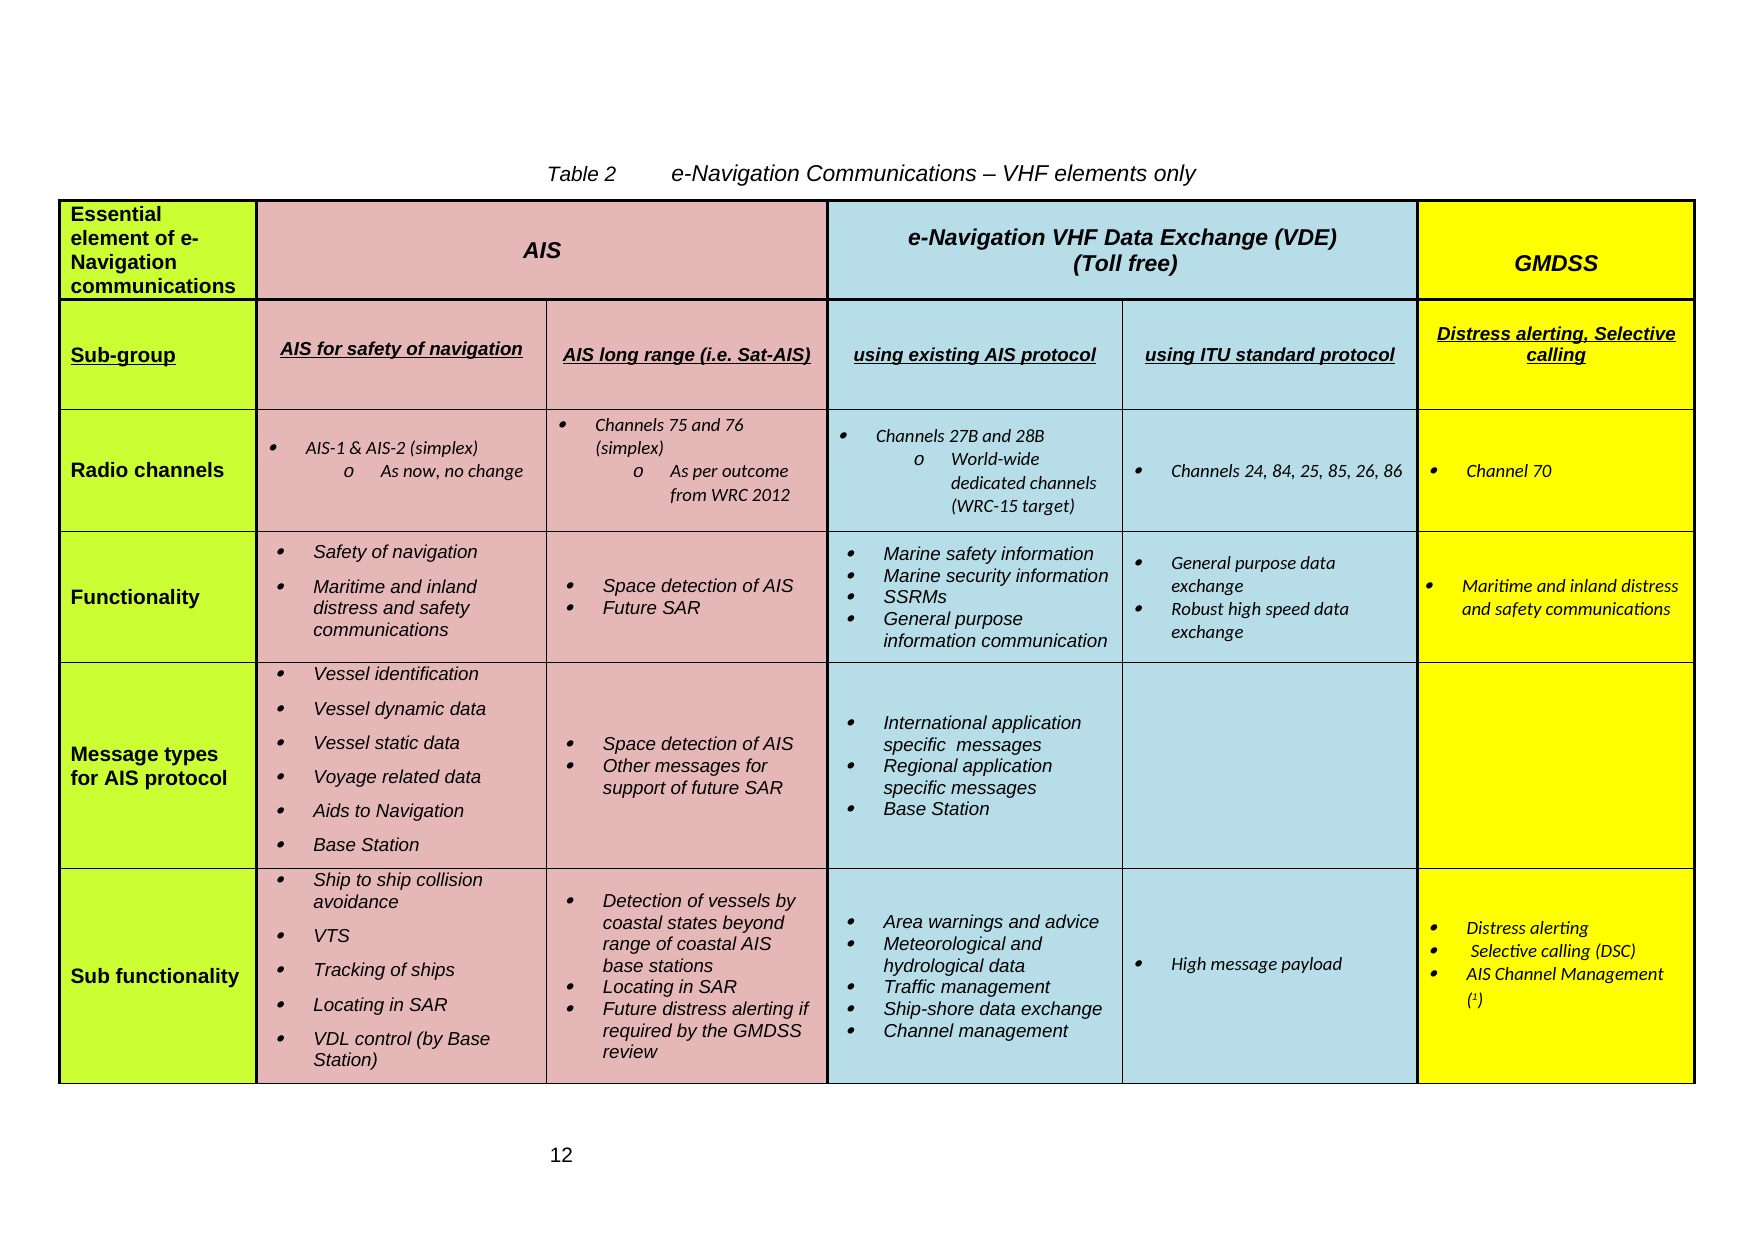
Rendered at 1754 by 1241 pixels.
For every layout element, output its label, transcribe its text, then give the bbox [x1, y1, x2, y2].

table_cell [1419, 663, 1693, 868]
table_cell AIS long range (i.e. Sat-AIS) [547, 301, 826, 409]
table_header Essential element of e-Navigation communications [61, 202, 255, 298]
table_cell Sub functionality [61, 869, 255, 1083]
table_cell AIS-1 & AIS-2 (simplex) As now, no change [258, 410, 546, 531]
table_cell [1123, 663, 1416, 868]
table_cell Channel 70 [1419, 410, 1693, 531]
table_cell Channels 27B and 28B World-wide dedicated channels (WRC-15 target) [829, 410, 1122, 531]
table_cell Space detection of AIS Other messages for support of future SAR [547, 663, 826, 868]
table_cell AIS for safety of navigation [258, 301, 546, 409]
table_cell Ship to ship collision avoidance VTS Tracking of ships Locating in SAR VDL control (by Base Station) [258, 869, 546, 1083]
table_header GMDSS [1419, 202, 1693, 298]
table_cell using ITU standard protocol [1123, 301, 1416, 409]
table_cell Channels 75 and 76 (simplex) As per outcome from WRC 2012 [547, 410, 826, 531]
table_cell Maritime and inland distress and safety communications [1419, 532, 1693, 662]
table_cell High message payload [1123, 869, 1416, 1083]
table_cell Radio channels [61, 410, 255, 531]
table_cell Functionality [61, 532, 255, 662]
table_cell Area warnings and advice Meteorological and hydrological data Traffic management Ship-shore data exchange Channel management [829, 869, 1122, 1083]
table_cell Safety of navigation Maritime and inland distress and safety communications [258, 532, 546, 662]
table_cell Marine safety information Marine security information SSRMs General purpose information communication [829, 532, 1122, 662]
table_cell Distress alerting, Selective calling [1419, 301, 1693, 409]
table_cell Detection of vessels by coastal states beyond range of coastal AIS base stations Locating in SAR Future distress alerting if required by the GMDSS review [547, 869, 826, 1083]
table_cell General purpose data exchange Robust high speed data exchange [1123, 532, 1416, 662]
table_cell Channels 24, 84, 25, 85, 26, 86 [1123, 410, 1416, 531]
text e-Navigation Communications – VHF elements only [59, 160, 1683, 187]
table_cell Vessel identification Vessel dynamic data Vessel static data Voyage related data Aids to Navigation Base Station [258, 663, 546, 868]
table_cell Distress alerting Selective calling (DSC) AIS Channel Management () [1419, 869, 1693, 1083]
table_cell International application specific messages Regional application specific messages Base Station [829, 663, 1122, 868]
table_cell using existing AIS protocol [829, 301, 1122, 409]
table_header AIS [258, 202, 826, 298]
table_cell Message types for AIS protocol [61, 663, 255, 868]
table_header e-Navigation VHF Data Exchange (VDE) (Toll free) [829, 202, 1416, 298]
table_cell Sub-group [61, 301, 255, 409]
table_cell Space detection of AIS Future SAR [547, 532, 826, 662]
